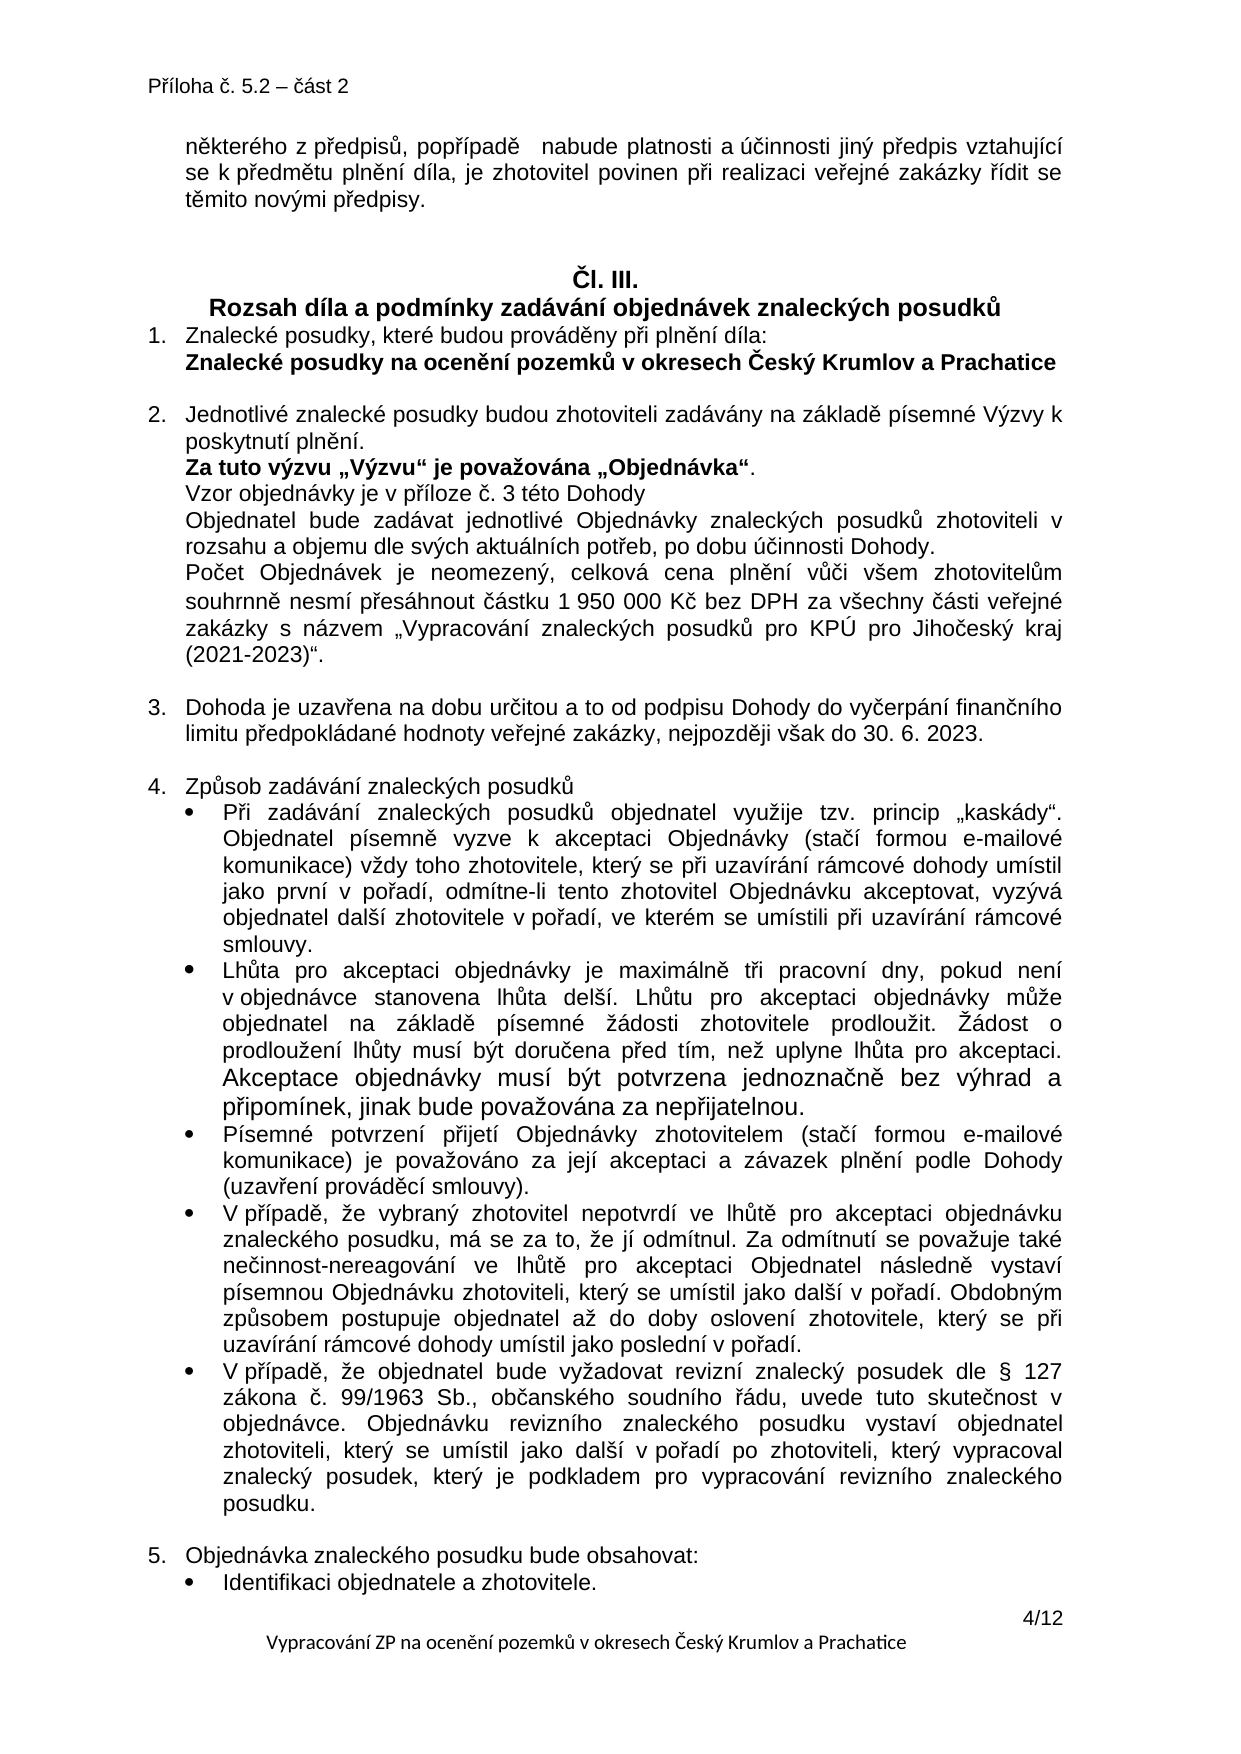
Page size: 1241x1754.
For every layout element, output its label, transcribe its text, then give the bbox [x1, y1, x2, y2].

list Při zadávání znaleckých posudků objednatel využije tzv. princip „kaskády“. Objednatel písemně vyzve k akceptaci Objednávky (stačí formou e-mailové komunikace) vždy toho zhotovitele, který se při uzavírání rámcové dohody umístil jako první v pořadí, odmítne-li tento zhotovitel Objednávku akceptovat, vyzývá objednatel další zhotovitele v pořadí, ve kterém se umístili při uzavírání rámcové smlouvy. [185, 799, 1063, 957]
text Vzor objednávky je v příloze č. 3 této Dohody [185, 480, 1063, 507]
text Objednatel bude zadávat jednotlivé Objednávky znaleckých posudků zhotoviteli v rozsahu a objemu dle svých aktuálních potřeb, po dobu účinnosti Dohody. [185, 507, 1063, 559]
text Čl. III. [148, 265, 1063, 293]
list Písemné potvrzení přijetí Objednávky zhotovitelem (stačí formou e-mailové komunikace) je považováno za její akceptaci a závazek plnění podle Dohody (uzavření prováděcí smlouvy). [185, 1121, 1063, 1199]
list Lhůta pro akceptaci objednávky je maximálně tři pracovní dny, pokud není v objednávce stanovena lhůta delší. Lhůtu pro akceptaci objednávky může objednatel na základě písemné žádosti zhotovitele prodloužit. Žádost o prodloužení lhůty musí být doručena před tím, než uplyne lhůta pro akceptaci. Akceptace objednávky musí být potvrzena jednoznačně bez výhrad a připomínek, jinak bude považována za nepřijatelnou. [185, 957, 1063, 1121]
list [148, 133, 1063, 212]
text Znalecké posudky na ocenění pozemků v okresech Český Krumlov a Prachatice [185, 348, 1063, 375]
list Dohoda je uzavřena na dobu určitou a to od podpisu Dohody do vyčerpání finančního limitu předpokládané hodnoty veřejné zakázky, nejpozději však do 30. 6. 2023. [148, 693, 1063, 746]
list V případě, že objednatel bude vyžadovat revizní znalecký posudek dle § 127 zákona č. 99/1963 Sb., občanského soudního řádu, uvede tuto skutečnost v objednávce. Objednávku revizního znaleckého posudku vystaví objednatel zhotoviteli, který se umístil jako další v pořadí po zhotoviteli, který vypracoval znalecký posudek, který je podkladem pro vypracování revizního znaleckého posudku. [185, 1358, 1063, 1516]
text Počet Objednávek je neomezený, celková cena plnění vůči všem zhotovitelům souhrnně nesmí přesáhnout částku 1 950 000 Kč bez DPH za všechny části veřejné zakázky s názvem „Vypracování znaleckých posudků pro KPÚ pro Jihočeský kraj (2021-2023)“. [185, 559, 1063, 667]
list Jednotlivé znalecké posudky budou zhotoviteli zadávány na základě písemné Výzvy k poskytnutí plnění. [148, 401, 1063, 454]
list Identifikaci objednatele a zhotovitele. [185, 1568, 1063, 1595]
list Znalecké posudky, které budou prováděny při plnění díla: [148, 322, 1063, 348]
text Za tuto výzvu „Výzvu“ je považována „Objednávka“. [185, 454, 1063, 480]
subtitle Rozsah díla a podmínky zadávání objednávek znaleckých posudků [148, 293, 1063, 322]
list V případě, že vybraný zhotovitel nepotvrdí ve lhůtě pro akceptaci objednávku znaleckého posudku, má se za to, že jí odmítnul. Za odmítnutí se považuje také nečinnost-nereagování ve lhůtě pro akceptaci Objednatel následně vystaví písemnou Objednávku zhotoviteli, který se umístil jako další v pořadí. Obdobným způsobem postupuje objednatel až do doby oslovení zhotovitele, který se při uzavírání rámcové dohody umístil jako poslední v pořadí. [185, 1199, 1063, 1358]
list Způsob zadávání znaleckých posudků [148, 773, 1063, 799]
list Objednávka znaleckého posudku bude obsahovat: [148, 1542, 1063, 1568]
